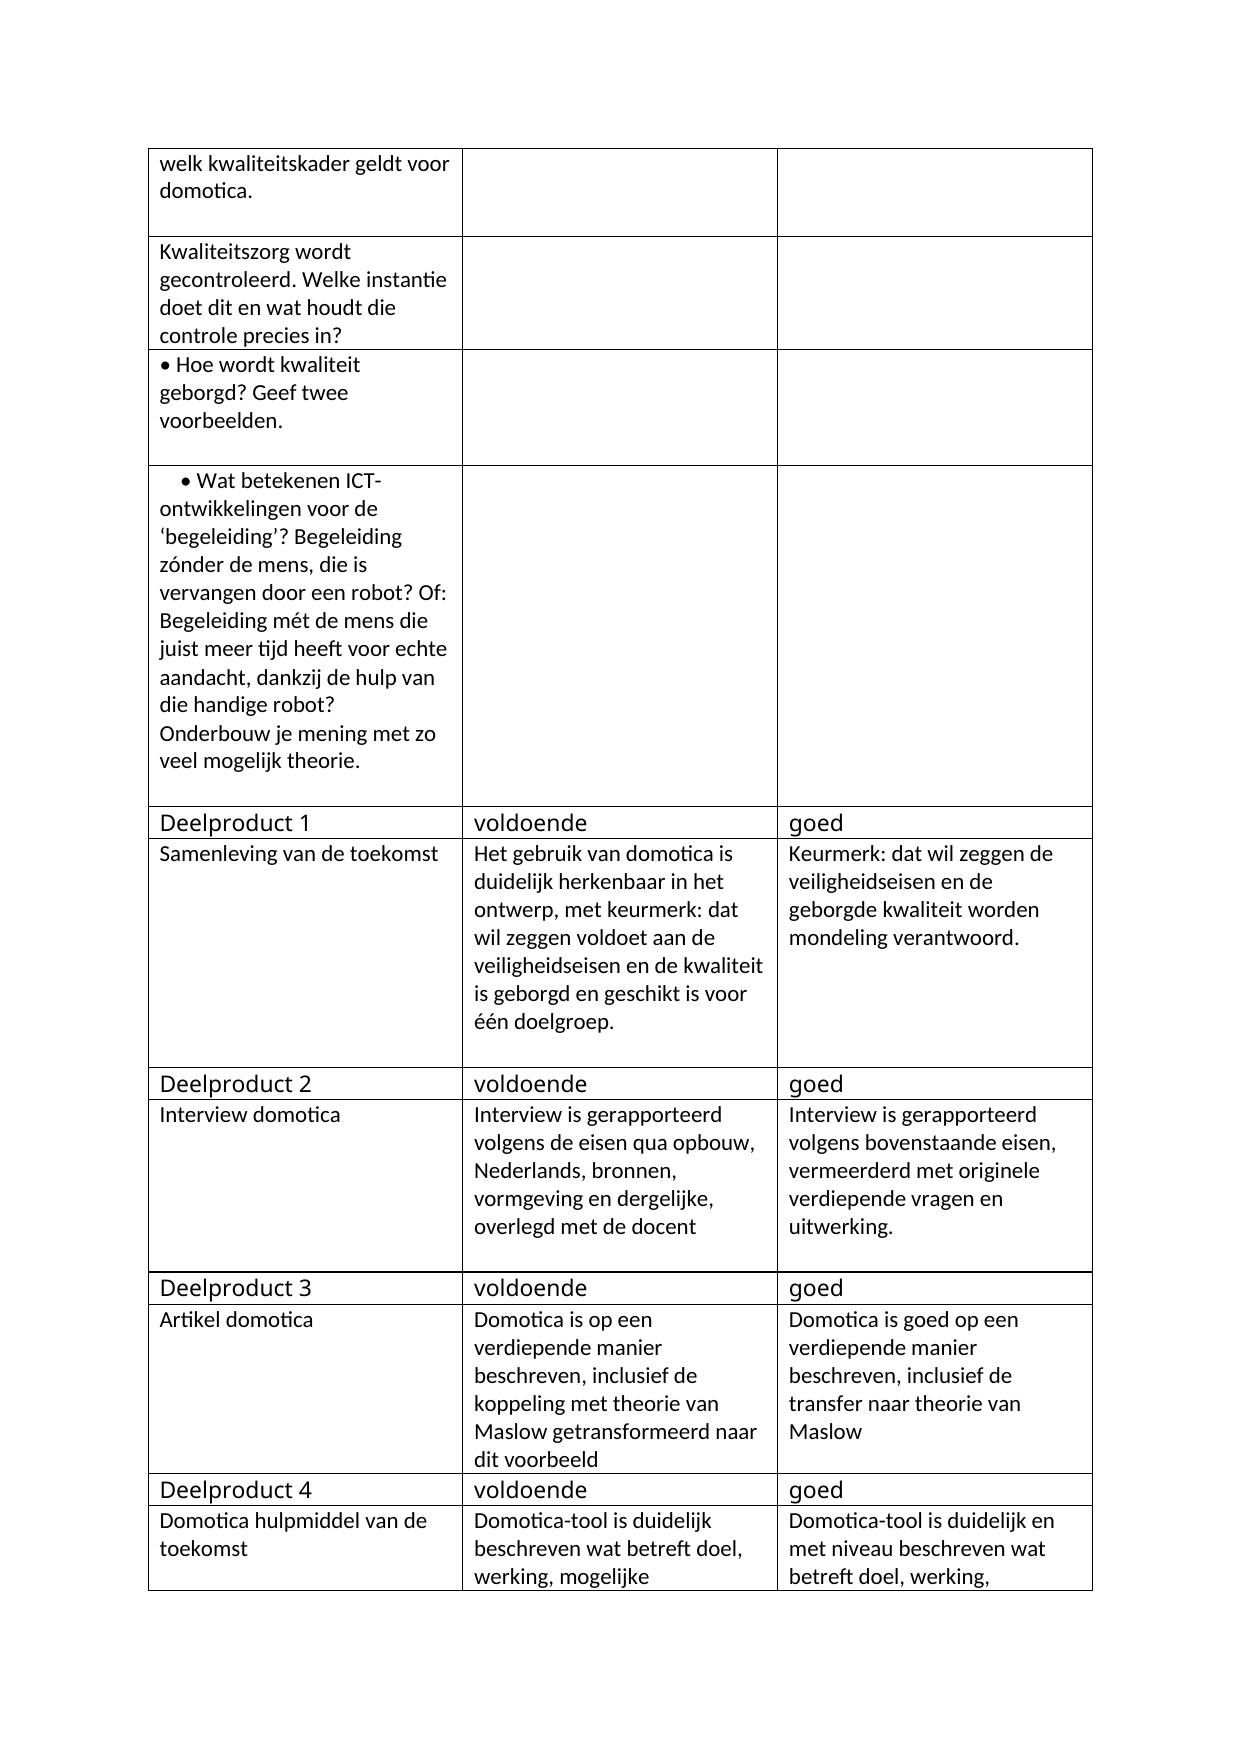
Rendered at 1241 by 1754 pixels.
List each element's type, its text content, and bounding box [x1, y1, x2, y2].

table_cell [463, 466, 777, 806]
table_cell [778, 1506, 1092, 1590]
table_cell Deelproduct 4 [149, 1474, 462, 1505]
table_cell goed [778, 1068, 1092, 1099]
table_cell Interview domotica [149, 1100, 462, 1271]
table_cell goed [778, 1273, 1092, 1304]
table_cell goed [778, 807, 1092, 838]
table_cell Deelproduct 1 [149, 807, 462, 838]
table_cell voldoende [463, 1068, 777, 1099]
table_cell Interview is gerapporteerd volgens de eisen qua opbouw, Nederlands, bronnen, vormgeving en dergelijke, overlegd met de docent [463, 1100, 777, 1271]
table_cell [778, 466, 1092, 806]
table_cell [778, 149, 1092, 236]
table_cell [463, 149, 777, 236]
table_cell [778, 237, 1092, 349]
table_cell Samenleving van de toekomst [149, 839, 462, 1067]
table_cell Het gebruik van domotica is duidelijk herkenbaar in het ontwerp, met keurmerk: dat wil zeggen voldoet aan de veiligheidseisen en de kwaliteit is geborgd en geschikt is voor één doelgroep. [463, 839, 777, 1067]
table_cell • Wat betekenen ICT-ontwikkelingen voor de ‘begeleiding’? Begeleiding zónder de mens, die is vervangen door een robot? Of: Begeleiding mét de mens die juist meer tijd heeft voor echte aandacht, dankzij de hulp van die handige robot? Onderbouw je mening met zo veel mogelijk theorie. [149, 466, 462, 806]
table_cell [463, 1506, 777, 1590]
table_cell Domotica is goed op een verdiepende manier beschreven, inclusief de transfer naar theorie van Maslow [778, 1305, 1092, 1473]
table_cell Domotica is op een verdiepende manier beschreven, inclusief de koppeling met theorie van Maslow getransformeerd naar dit voorbeeld [463, 1305, 777, 1473]
table_cell [463, 350, 777, 465]
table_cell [149, 149, 462, 236]
table_cell Keurmerk: dat wil zeggen de veiligheidseisen en de geborgde kwaliteit worden mondeling verantwoord. [778, 839, 1092, 1067]
table_cell Deelproduct 2 [149, 1068, 462, 1099]
table_cell voldoende [463, 807, 777, 838]
table_cell Kwaliteitszorg wordt gecontroleerd. Welke instantie doet dit en wat houdt die controle precies in? [149, 237, 462, 349]
table_cell [778, 350, 1092, 465]
table_cell [463, 237, 777, 349]
table_cell Interview is gerapporteerd volgens bovenstaande eisen, vermeerderd met originele verdiepende vragen en uitwerking. [778, 1100, 1092, 1271]
table_cell voldoende [463, 1474, 777, 1505]
table_cell Deelproduct 3 [149, 1273, 462, 1304]
table_cell • Hoe wordt kwaliteit geborgd? Geef twee voorbeelden. [149, 350, 462, 465]
table_cell voldoende [463, 1273, 777, 1304]
table_cell goed [778, 1474, 1092, 1505]
table_cell Artikel domotica [149, 1305, 462, 1473]
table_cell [149, 1506, 462, 1590]
